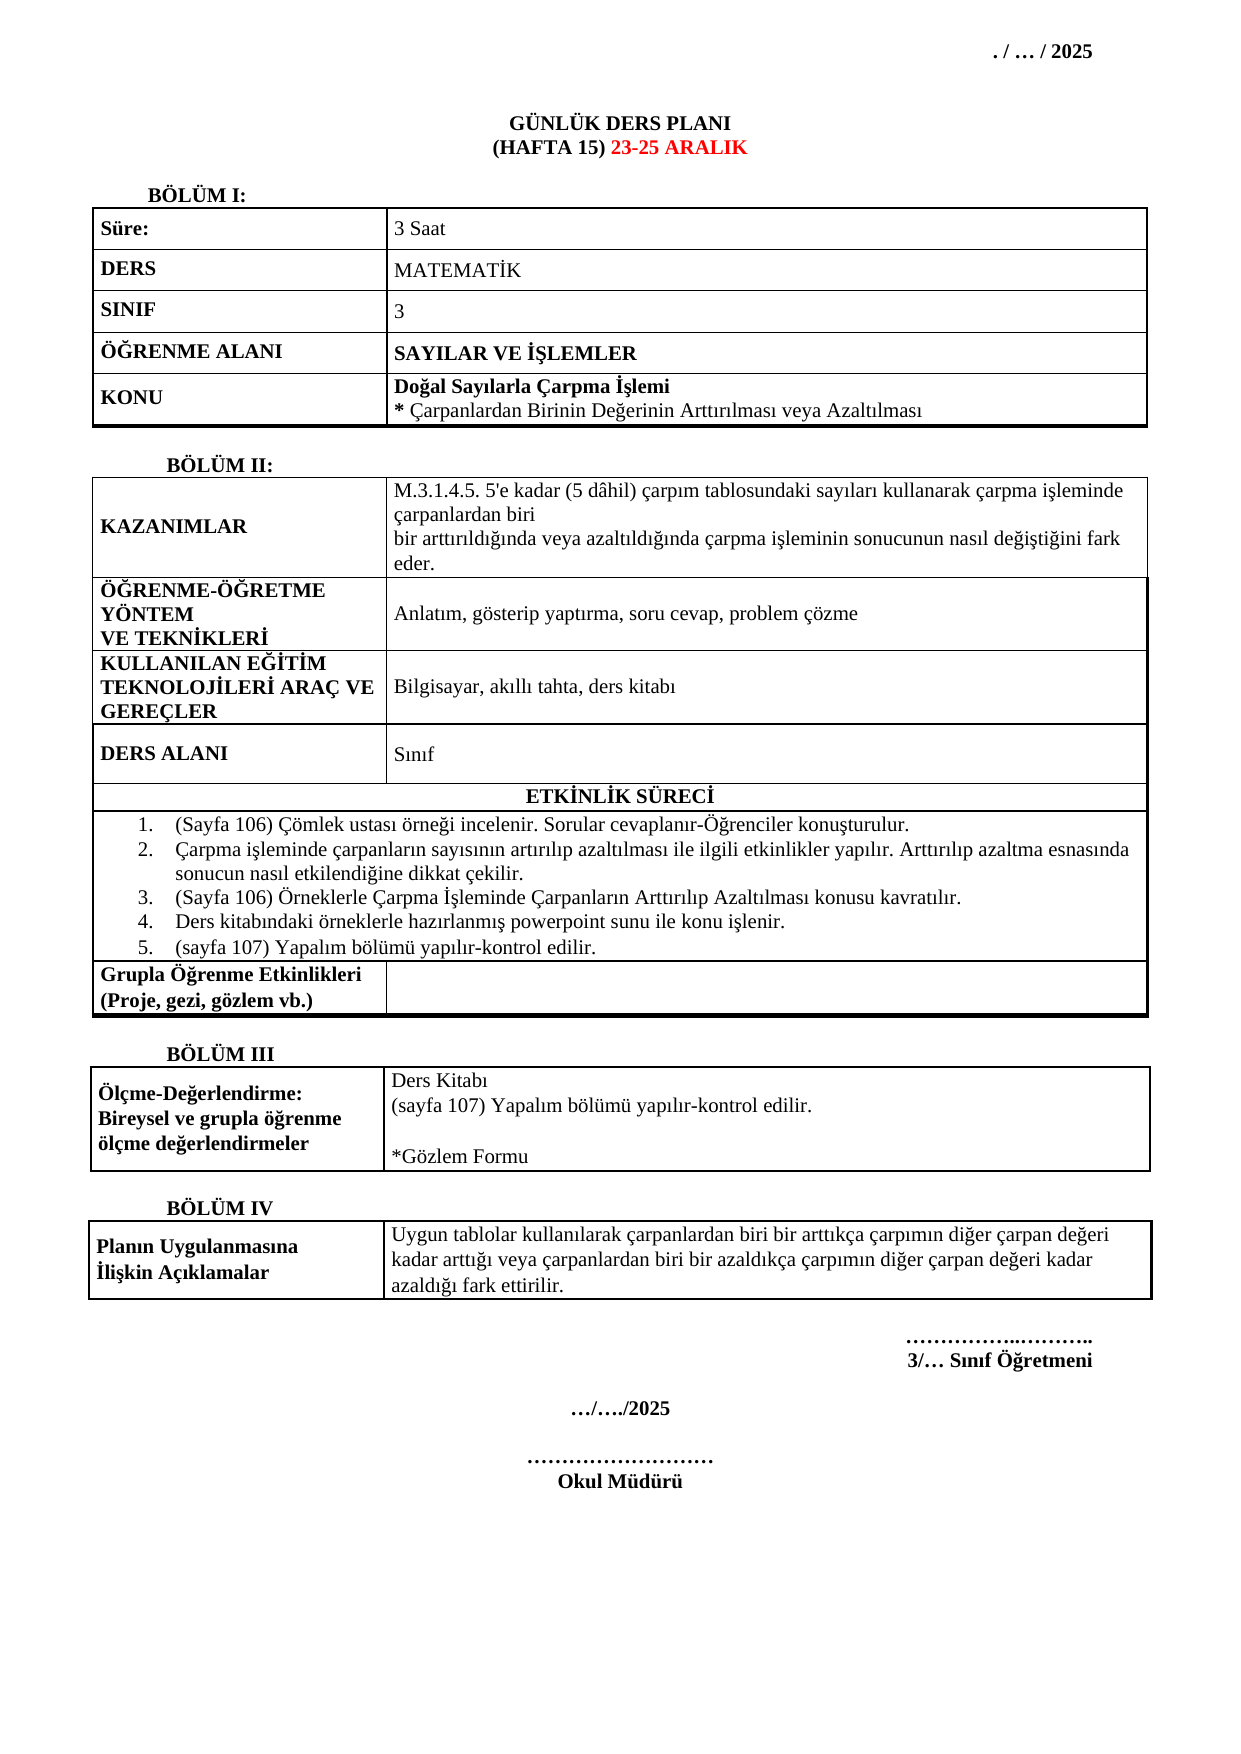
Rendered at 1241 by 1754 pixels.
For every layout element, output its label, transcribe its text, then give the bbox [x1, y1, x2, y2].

text (HAFTA 15) 23-25 ARALIK [148, 135, 1093, 159]
text Okul Müdürü [148, 1468, 1093, 1493]
table_cell DERS [94, 250, 386, 290]
table_cell ÖĞRENME ALANI [94, 333, 386, 373]
text ……………..……….. [148, 1324, 1093, 1348]
subtitle BÖLÜM III [148, 1042, 1093, 1066]
text GÜNLÜK DERS PLANI [148, 111, 1093, 135]
table_cell DERS ALANI [94, 725, 386, 782]
table_cell Sınıf [387, 725, 1146, 782]
table_header Uygun tablolar kullanılarak çarpanlardan biri bir arttıkça çarpımın diğer çarpan değeri kadar arttığı veya çarpanlardan biri bir azaldıkça çarpımın diğer çarpan değeri kadar azaldığı fark ettirilir. [385, 1222, 1150, 1298]
text BÖLÜM I: [148, 183, 1093, 207]
table_header KAZANIMLAR [93, 478, 386, 577]
table_cell Bilgisayar, akıllı tahta, ders kitabı [387, 651, 1146, 723]
table_cell KONU [94, 374, 386, 424]
table_cell Grupla Öğrenme Etkinlikleri (Proje, gezi, gözlem vb.) [94, 962, 386, 1013]
table_header Ölçme-Değerlendirme: Bireysel ve grupla öğrenme ölçme değerlendirmeler [92, 1068, 383, 1169]
table_header Ders Kitabı (sayfa 107) Yapalım bölümü yapılır-kontrol edilir. *Gözlem Formu [385, 1068, 1149, 1169]
table_cell SAYILAR VE İŞLEMLER [388, 333, 1146, 373]
table_cell MATEMATİK [388, 250, 1146, 290]
table_cell [387, 962, 1146, 1013]
text . / … / 2025 [148, 39, 1093, 63]
table_cell (Sayfa 106) Çömlek ustası örneği incelenir. Sorular cevaplanır-Öğrenciler konuşturulur. Çarpma işleminde çarpanların sayısının artırılıp azaltılması ile ilgili etkinlikler yapılır. Arttırılıp azaltma esnasında sonucun nasıl etkilendiğine dikkat çekilir. (Sayfa 106) Örneklerle Çarpma İşleminde Çarpanların Arttırılıp Azaltılması konusu kavratılır. Ders kitabındaki örneklerle hazırlanmış powerpoint sunu ile konu işlenir. (sayfa 107) Yapalım bölümü yapılır-kontrol edilir. [94, 812, 1146, 960]
table_header Süre: [94, 209, 386, 249]
subtitle BÖLÜM IV [148, 1196, 1093, 1220]
table_header 3 Saat [388, 209, 1146, 249]
table_cell Doğal Sayılarla Çarpma İşlemi * Çarpanlardan Birinin Değerinin Arttırılması veya Azaltılması [388, 374, 1146, 424]
table_cell ÖĞRENME-ÖĞRETME YÖNTEM VE TEKNİKLERİ [93, 578, 386, 650]
table_header Planın Uygulanmasına İlişkin Açıklamalar [90, 1222, 383, 1298]
table_header M.3.1.4.5. 5'e kadar (5 dâhil) çarpım tablosundaki sayıları kullanarak çarpma işleminde çarpanlardan biri bir arttırıldığında veya azaltıldığında çarpma işleminin sonucunun nasıl değiştiğini fark eder. [387, 478, 1147, 577]
table_cell ETKİNLİK SÜRECİ [94, 784, 1146, 809]
table_cell Anlatım, gösterip yaptırma, soru cevap, problem çözme [387, 578, 1146, 650]
text ……………………… [148, 1444, 1093, 1468]
table_cell SINIF [94, 291, 386, 331]
text …/…./2025 [148, 1396, 1093, 1420]
text 3/… Sınıf Öğretmeni [148, 1348, 1093, 1372]
table_cell KULLANILAN EĞİTİM TEKNOLOJİLERİ ARAÇ VE GEREÇLER [93, 651, 386, 723]
text BÖLÜM II: [148, 452, 1093, 477]
table_cell 3 [388, 291, 1146, 331]
